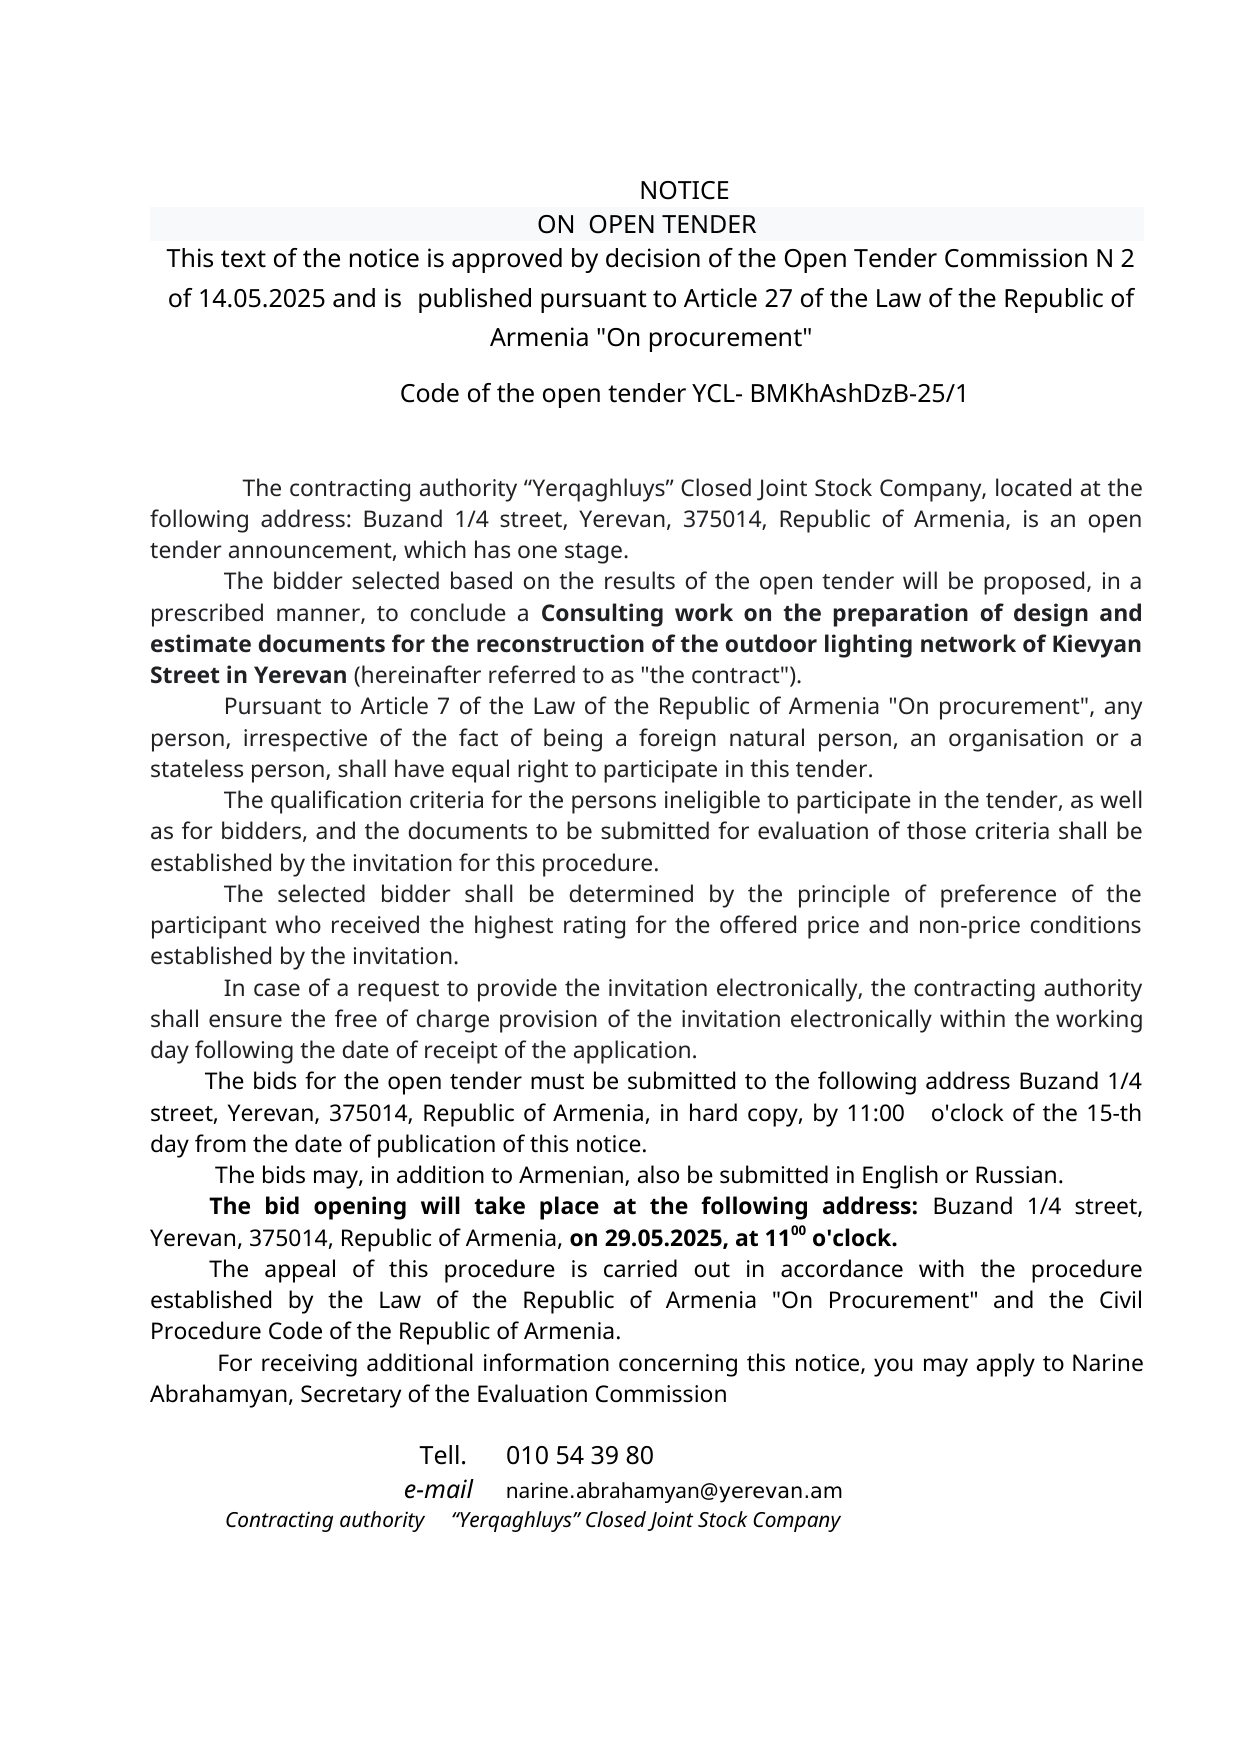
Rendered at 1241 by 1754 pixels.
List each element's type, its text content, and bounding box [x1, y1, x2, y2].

text Pursuant to Article 7 of the Law of the Republic of Armenia "On procurement", any person, irrespective of the fact of being a foreign natural person, an organisation or a stateless person, shall have equal right to participate in this tender. [150, 690, 1144, 784]
text Tell. 010 54 39 80 [150, 1437, 1144, 1472]
text The contracting authority “Yerqaghluys” Closed Joint Stock Company, located at the following address: Buzand 1/4 street, Yerevan, 375014, Republic of Armenia, is an open tender announcement, which has one stage. [150, 472, 1144, 565]
text Contracting authority “Yerqaghluys” Closed Joint Stock Company [150, 1506, 1144, 1534]
text The bids for the open tender must be submitted to the following address Buzand 1/4 street, Yerevan, 375014, Republic of Armenia, in hard copy, by 11:00 o'clock of the 15-th day from the date of publication of this notice. [150, 1065, 1144, 1159]
text NOTICE [150, 173, 1144, 207]
text The selected bidder shall be determined by the principle of preference of the participant who received the highest rating for the offered price and non-price conditions established by the invitation. [150, 878, 1144, 972]
text In case of a request to provide the invitation electronically, the contracting authority shall ensure the free of charge provision of the invitation electronically within the working day following the date of receipt of the application. [150, 972, 1144, 1065]
text e-mail narine․abrahamyan@yerevan.am [150, 1472, 1144, 1506]
text The bids may, in addition to Armenian, also be submitted in English or Russian. [150, 1159, 1144, 1190]
text The qualification criteria for the persons ineligible to participate in the tender, as well as for bidders, and the documents to be submitted for evaluation of those criteria shall be established by the invitation for this procedure. [150, 784, 1144, 878]
text Code of the open tender YCL- BMKhAshDzB-25/1 [150, 375, 1144, 409]
text The bid opening will take place at the following address: Buzand 1/4 street, Yerevan, 375014, Republic of Armenia, on 29.05.2025, at 1100 o'clock. [150, 1190, 1144, 1253]
text The bidder selected based on the results of the open tender will be proposed, in a prescribed manner, to conclude a Consulting work on the preparation of design and estimate documents for the reconstruction of the outdoor lighting network of Kievyan Street in Yerevan (hereinafter referred to as "the contract"). [150, 565, 1144, 690]
text The appeal of this procedure is carried out in accordance with the procedure established by the Law of the Republic of Armenia "On Procurement" and the Civil Procedure Code of the Republic of Armenia. [150, 1253, 1144, 1347]
text ON OPEN TENDER [150, 207, 1144, 241]
text For receiving additional information concerning this notice, you may apply to Narine Abrahamyan, Secretary of the Evaluation Commission [150, 1347, 1144, 1409]
text This text of the notice is approved by decision of the Open Tender Commission N 2 of 14.05.2025 and is published pursuant to Article 27 of the Law of the Republic of Armenia "On procurement" [159, 241, 1143, 354]
